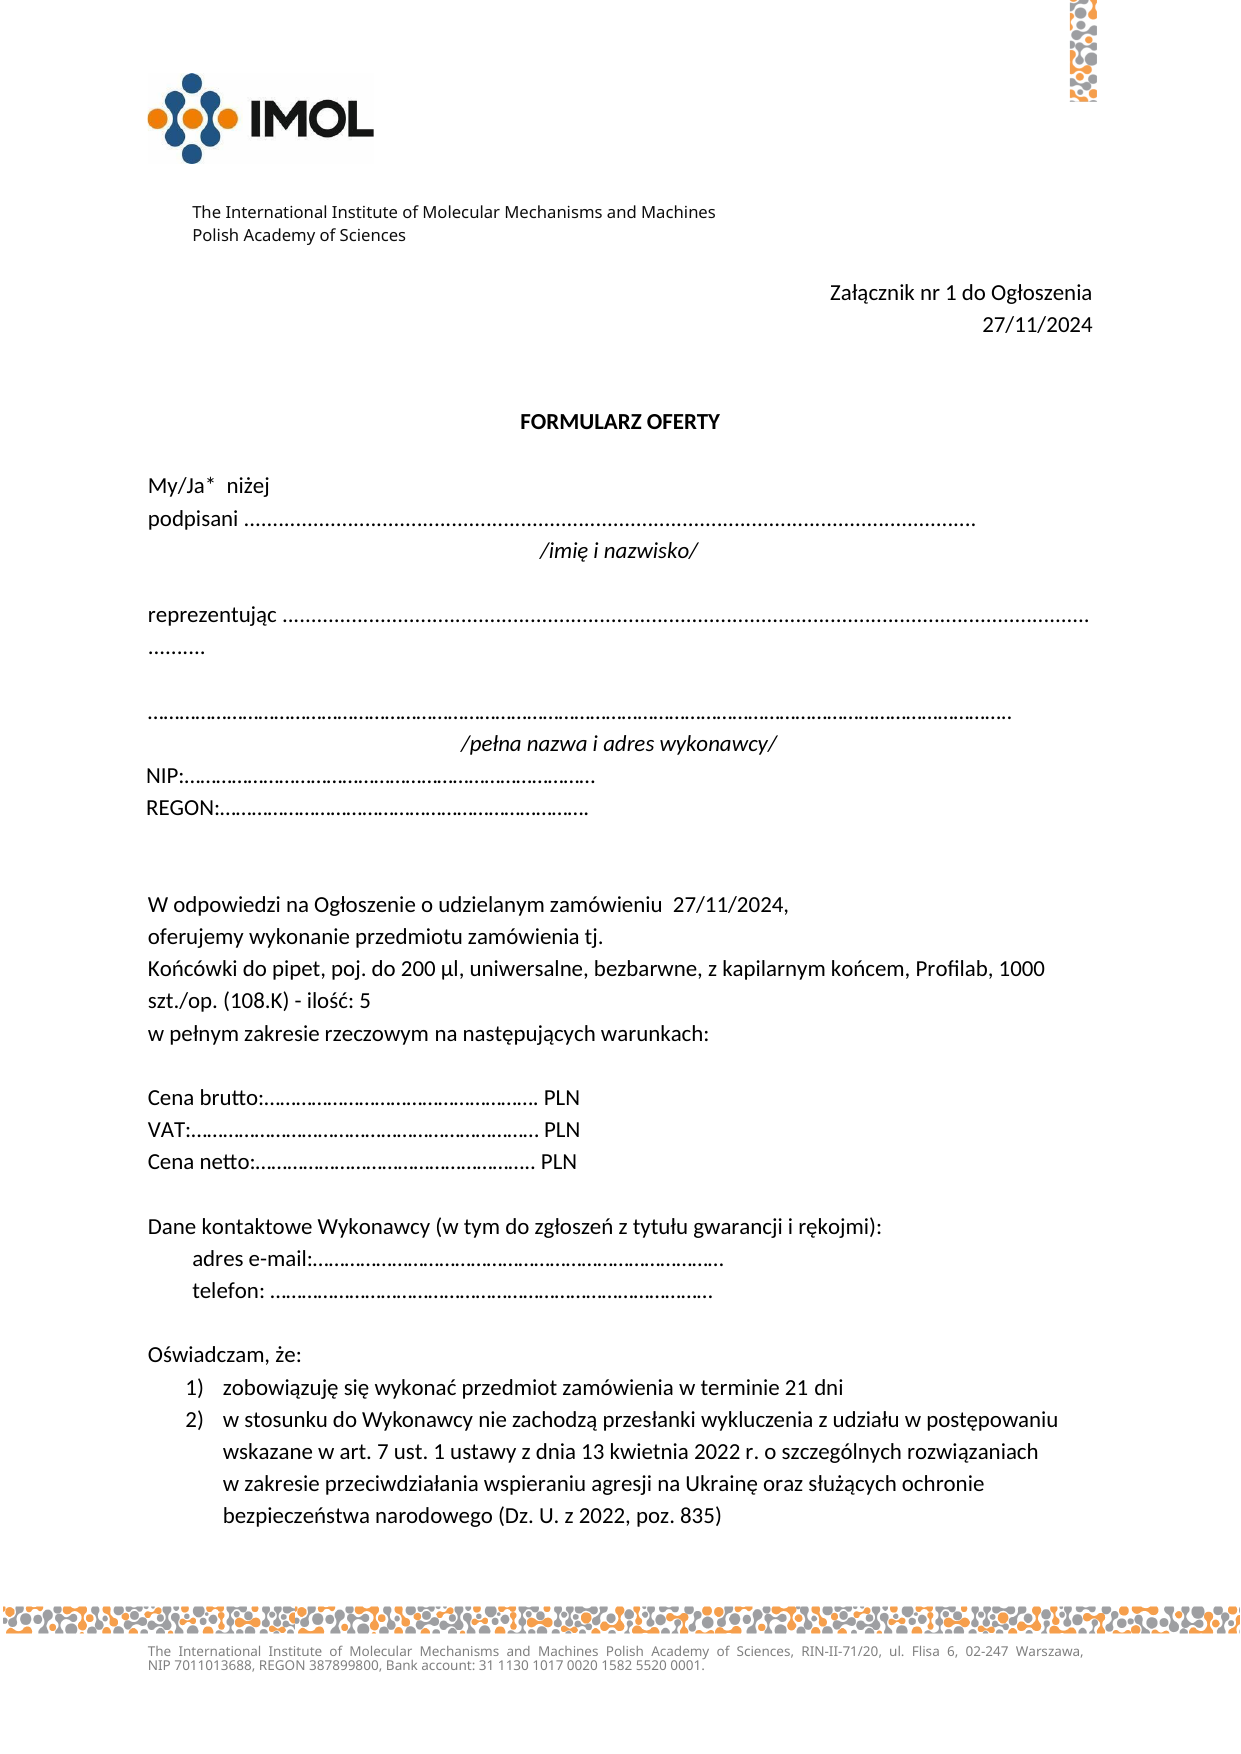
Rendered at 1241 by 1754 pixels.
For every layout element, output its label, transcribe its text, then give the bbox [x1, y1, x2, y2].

text REGON:……………………………………………………………. [146, 793, 1093, 821]
text oferujemy wykonanie przedmiotu zamówienia tj. [148, 922, 1093, 950]
picture [3, 1605, 1240, 1634]
text /pełna nazwa i adres wykonawcy/ [148, 729, 1093, 757]
text telefon: ………………………………………………………………………… [192, 1276, 1093, 1304]
text NIP:…………………………………………………………………… [146, 761, 1093, 789]
text W odpowiedzi na Ogłoszenie o udzielanym zamówieniu 27/11/2024, [148, 890, 1093, 918]
text Cena netto:…………………………………………….. PLN [148, 1147, 1093, 1176]
text Załącznik nr 1 do Ogłoszenia [148, 278, 1093, 306]
text Dane kontaktowe Wykonawcy (w tym do zgłoszeń z tytułu gwarancji i rękojmi): [148, 1212, 1093, 1240]
text FORMULARZ OFERTY [148, 407, 1093, 435]
list zobowiązuję się wykonać przedmiot zamówienia w terminie 21 dni [185, 1373, 1093, 1401]
picture [1070, 0, 1097, 101]
text /imię i nazwisko/ [148, 536, 1093, 564]
text Cena brutto:……………………………………………. PLN [148, 1083, 1093, 1111]
text VAT:………………………………………………………… PLN [148, 1115, 1093, 1143]
text w pełnym zakresie rzeczowym na następujących warunkach: [148, 1019, 1093, 1047]
text Końcówki do pipet, poj. do 200 μl, uniwersalne, bezbarwne, z kapilarnym końcem, Profilab, 1000 szt./op. (108.K) - ilość: 5 [148, 954, 1093, 1014]
text reprezentując ...................................................................................................................................................... [148, 600, 1093, 661]
text 27/11/2024 [148, 311, 1093, 339]
text My/Ja* niżej podpisani ............................................................................................................................... [148, 472, 1093, 532]
text ……………………………………………………………………………………………………………………………………………….. [148, 697, 1093, 725]
list w stosunku do Wykonawcy nie zachodzą przesłanki wykluczenia z udziału w postępowaniu wskazane w art. 7 ust. 1 ustawy z dnia 13 kwietnia 2022 r. o szczególnych rozwiązaniach w zakresie przeciwdziałania wspieraniu agresji na Ukrainę oraz służących ochronie bezpieczeństwa narodowego (Dz. U. z 2022, poz. 835) [185, 1405, 1093, 1529]
picture [147, 73, 374, 164]
text Oświadczam, że: [148, 1341, 1093, 1369]
text adres e-mail:…………………………………………………………………… [192, 1244, 1093, 1272]
